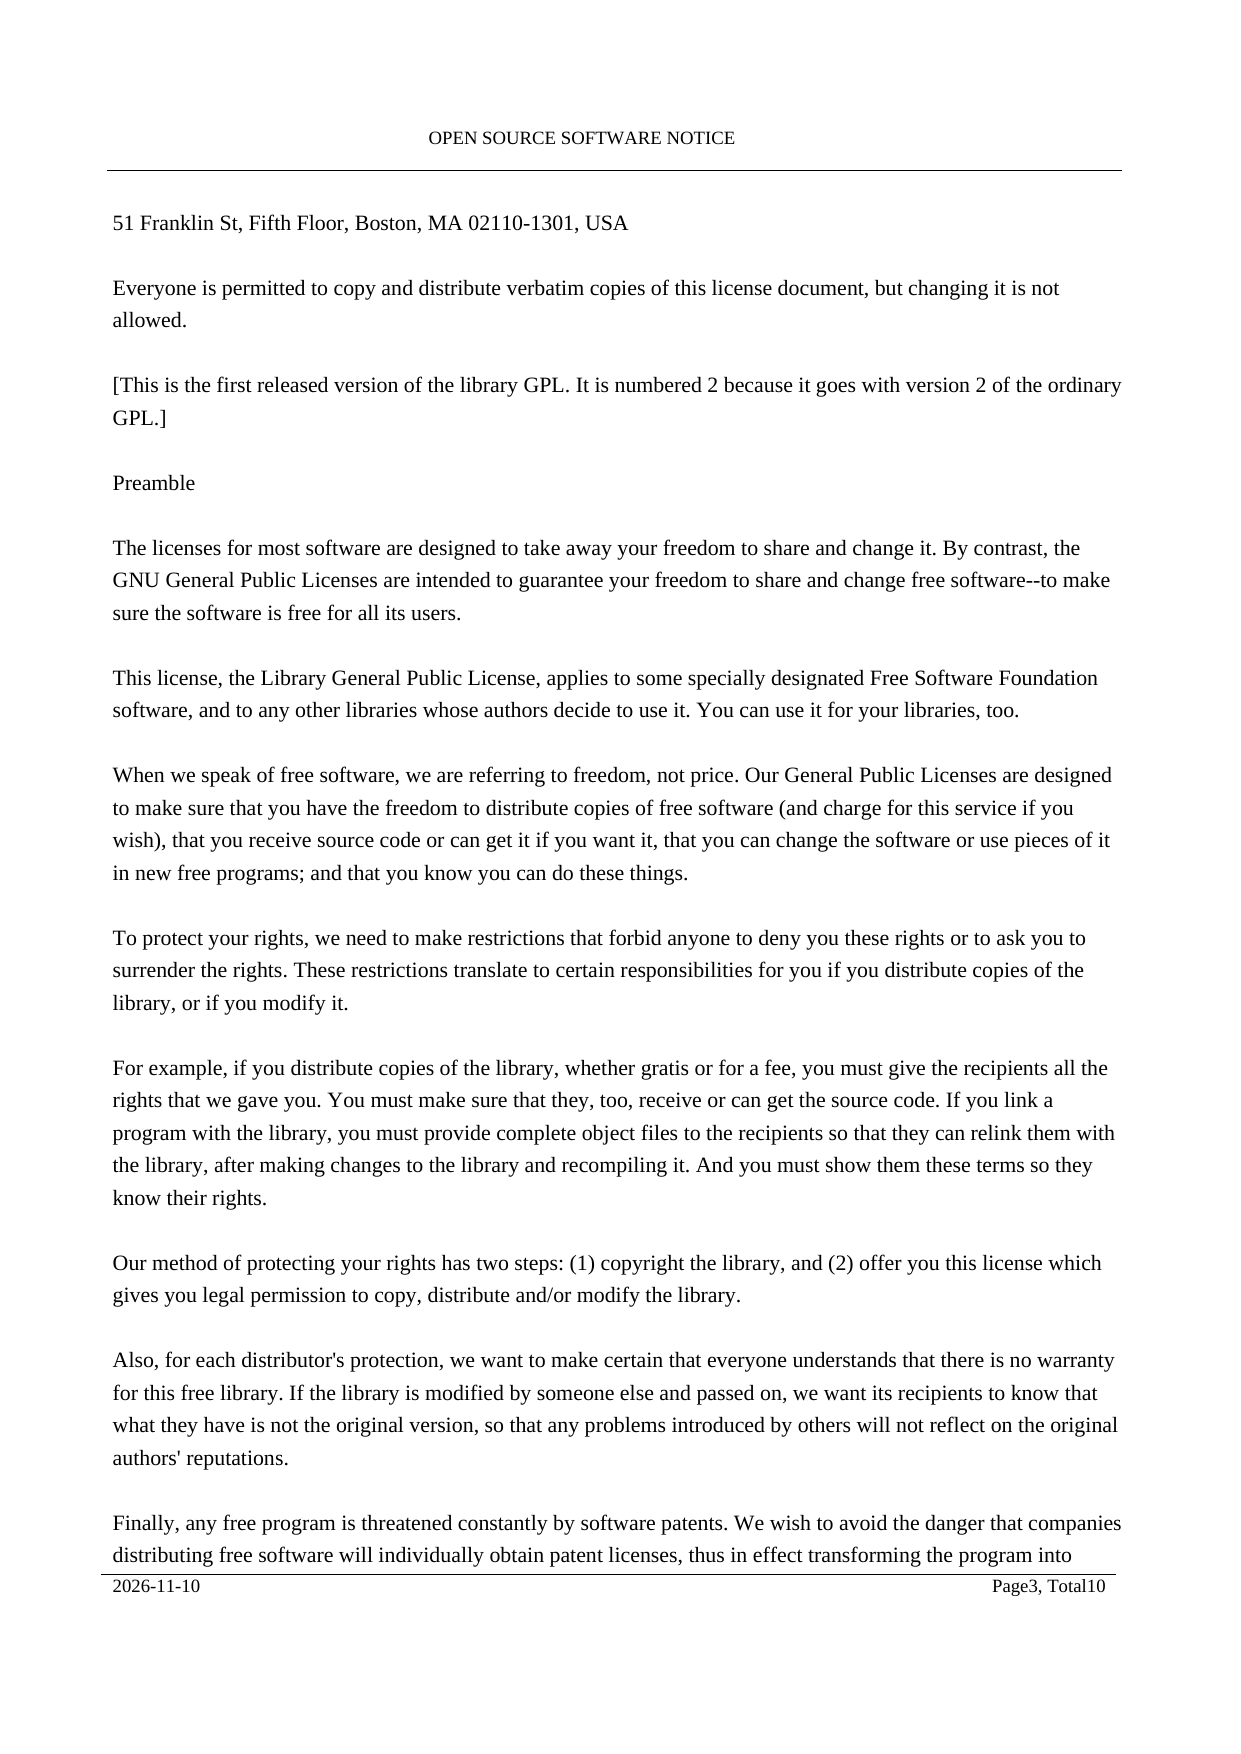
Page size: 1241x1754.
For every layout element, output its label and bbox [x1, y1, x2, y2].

text [112, 206, 1128, 1571]
